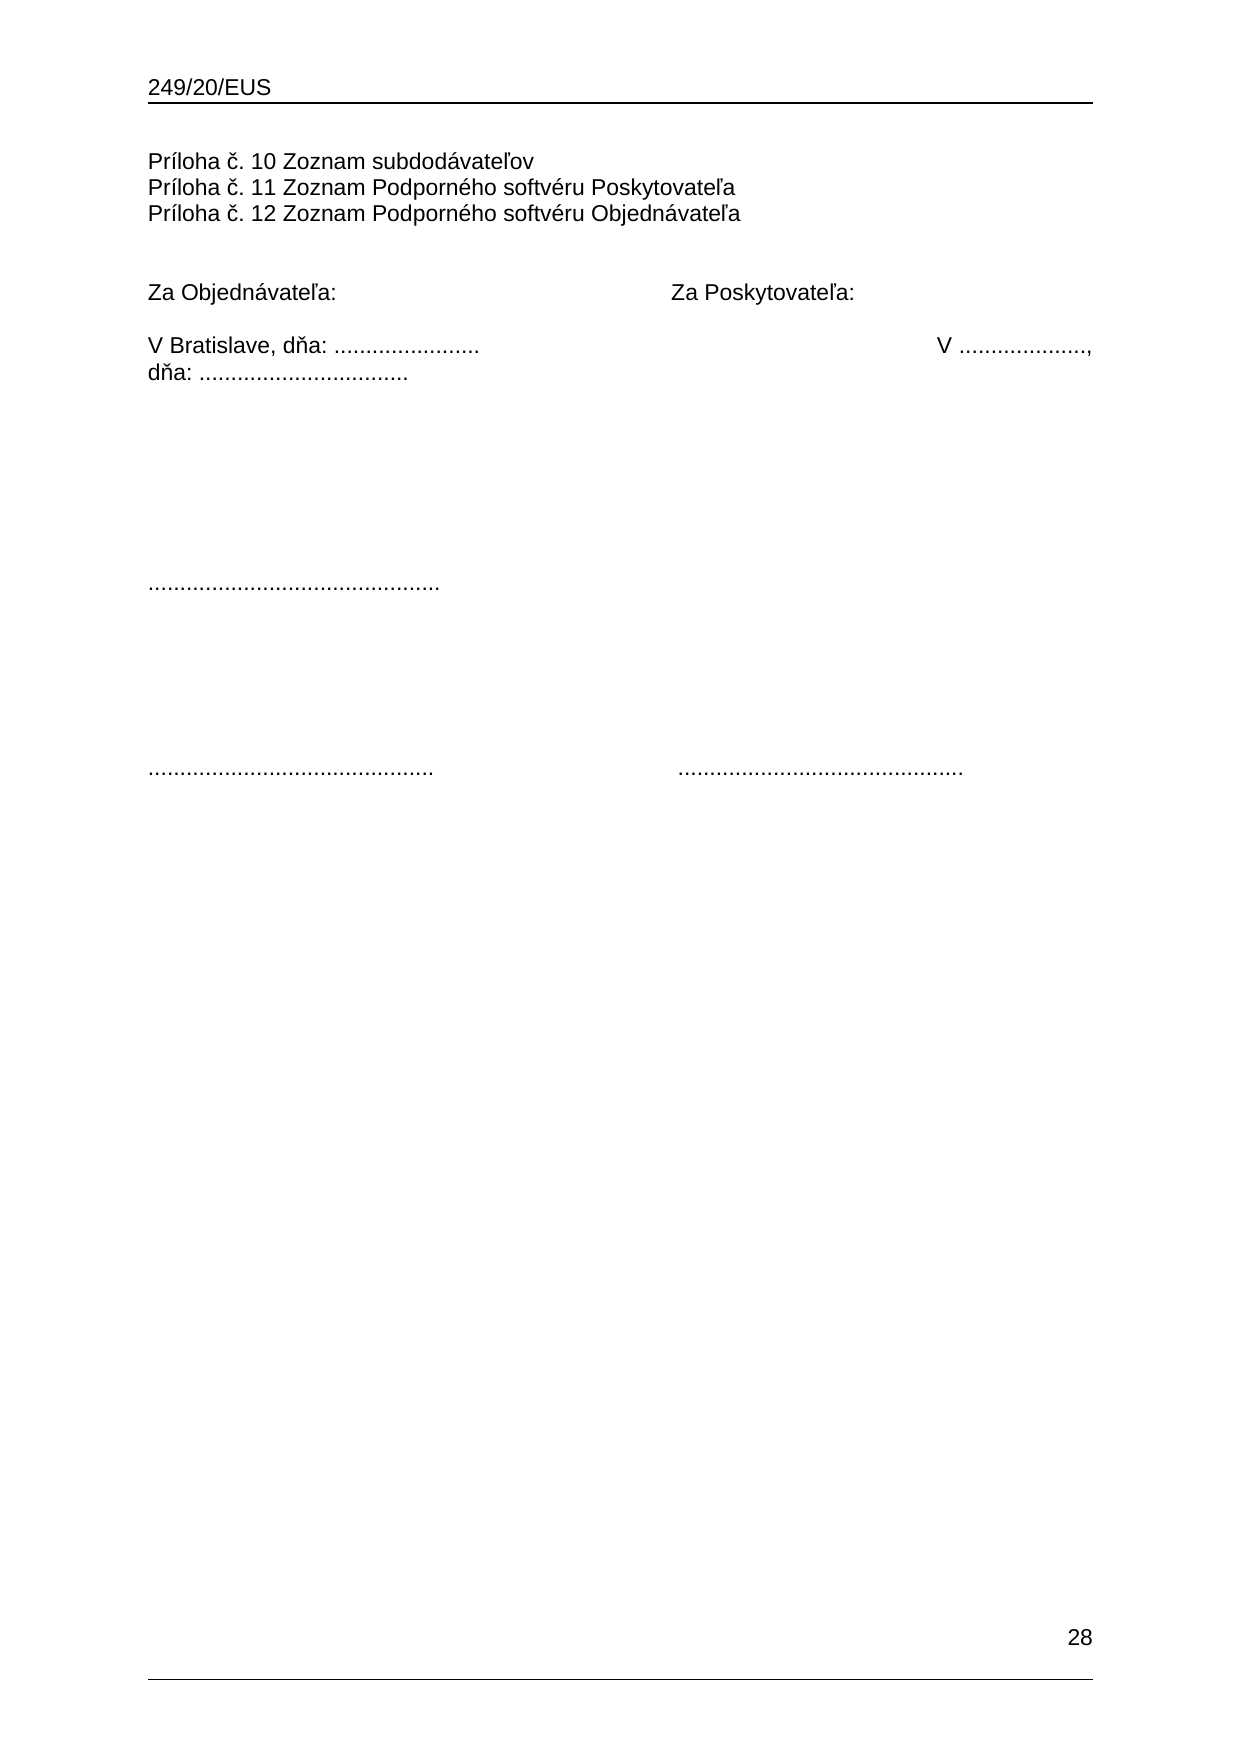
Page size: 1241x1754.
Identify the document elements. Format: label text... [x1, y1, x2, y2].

text V Bratislave, dňa: ....................... V ...................., dňa: ................................. [148, 332, 1093, 385]
text ............................................. ............................................. [148, 754, 1093, 780]
text Za Objednávateľa: Za Poskytovateľa: [148, 279, 1093, 306]
text Príloha č. 12 Zoznam Podporného softvéru Objednávateľa [148, 200, 1093, 227]
text Príloha č. 10 Zoznam subdodávateľov [148, 148, 1093, 174]
text .............................................. [148, 569, 1093, 596]
text Príloha č. 11 Zoznam Podporného softvéru Poskytovateľa [148, 174, 1093, 200]
